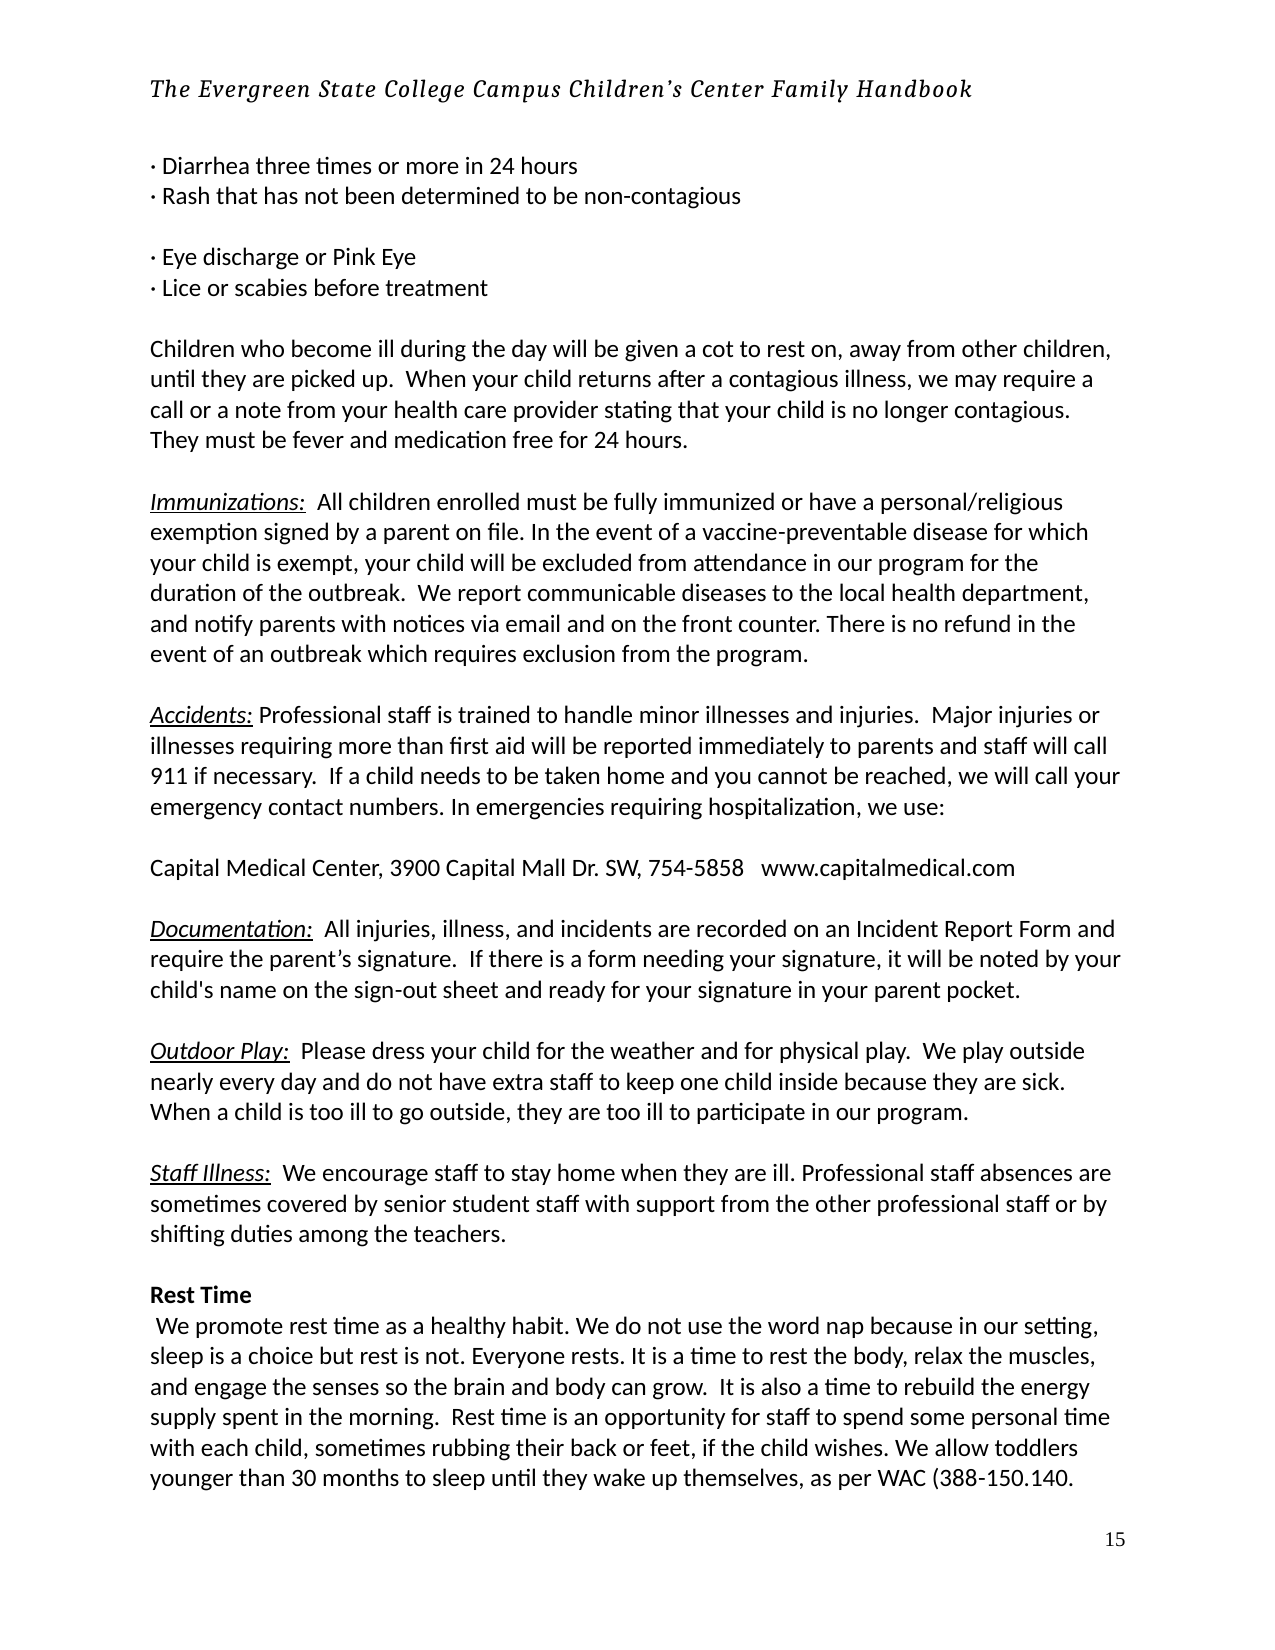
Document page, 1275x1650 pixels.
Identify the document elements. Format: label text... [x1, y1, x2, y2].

text Documentation: All injuries, illness, and incidents are recorded on an Incident Report Form and require the parent’s signature. If there is a form needing your signature, it will be noted by your child's name on the sign-out sheet and ready for your signature in your parent pocket. [150, 913, 1125, 1004]
text Capital Medical Center, 3900 Capital Mall Dr. SW, 754-5858 www.capitalmedical.com [150, 852, 1125, 882]
text Rest Time [150, 1279, 1125, 1310]
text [150, 1310, 1125, 1493]
text Outdoor Play: Please dress your child for the weather and for physical play. We play outside nearly every day and do not have extra staff to keep one child inside because they are sick. When a child is too ill to go outside, they are too ill to participate in our program. [150, 1035, 1125, 1127]
text Staff Illness: We encourage staff to stay home when they are ill. Professional staff absences are sometimes covered by senior student staff with support from the other professional staff or by shifting duties among the teachers. [150, 1157, 1125, 1249]
text · Eye discharge or Pink Eye [150, 242, 1125, 272]
text · Lice or scabies before treatment [150, 272, 1125, 303]
text Immunizations: All children enrolled must be fully immunized or have a personal/religious exemption signed by a parent on file. In the event of a vaccine-preventable disease for which your child is exempt, your child will be excluded from attendance in our program for the duration of the outbreak. We report communicable diseases to the local health department, and notify parents with notices via email and on the front counter. There is no refund in the event of an outbreak which requires exclusion from the program. [150, 486, 1125, 669]
text · Rash that has not been determined to be non-contagious [150, 181, 1125, 211]
text · Diarrhea three times or more in 24 hours [150, 150, 1125, 181]
text Accidents: Professional staff is trained to handle minor illnesses and injuries. Major injuries or illnesses requiring more than first aid will be reported immediately to parents and staff will call 911 if necessary. If a child needs to be taken home and you cannot be reached, we will call your emergency contact numbers. In emergencies requiring hospitalization, we use: [150, 699, 1125, 821]
text Children who become ill during the day will be given a cot to rest on, away from other children, until they are picked up. When your child returns after a contagious illness, we may require a call or a note from your health care provider stating that your child is no longer contagious. They must be fever and medication free for 24 hours. [150, 333, 1125, 455]
